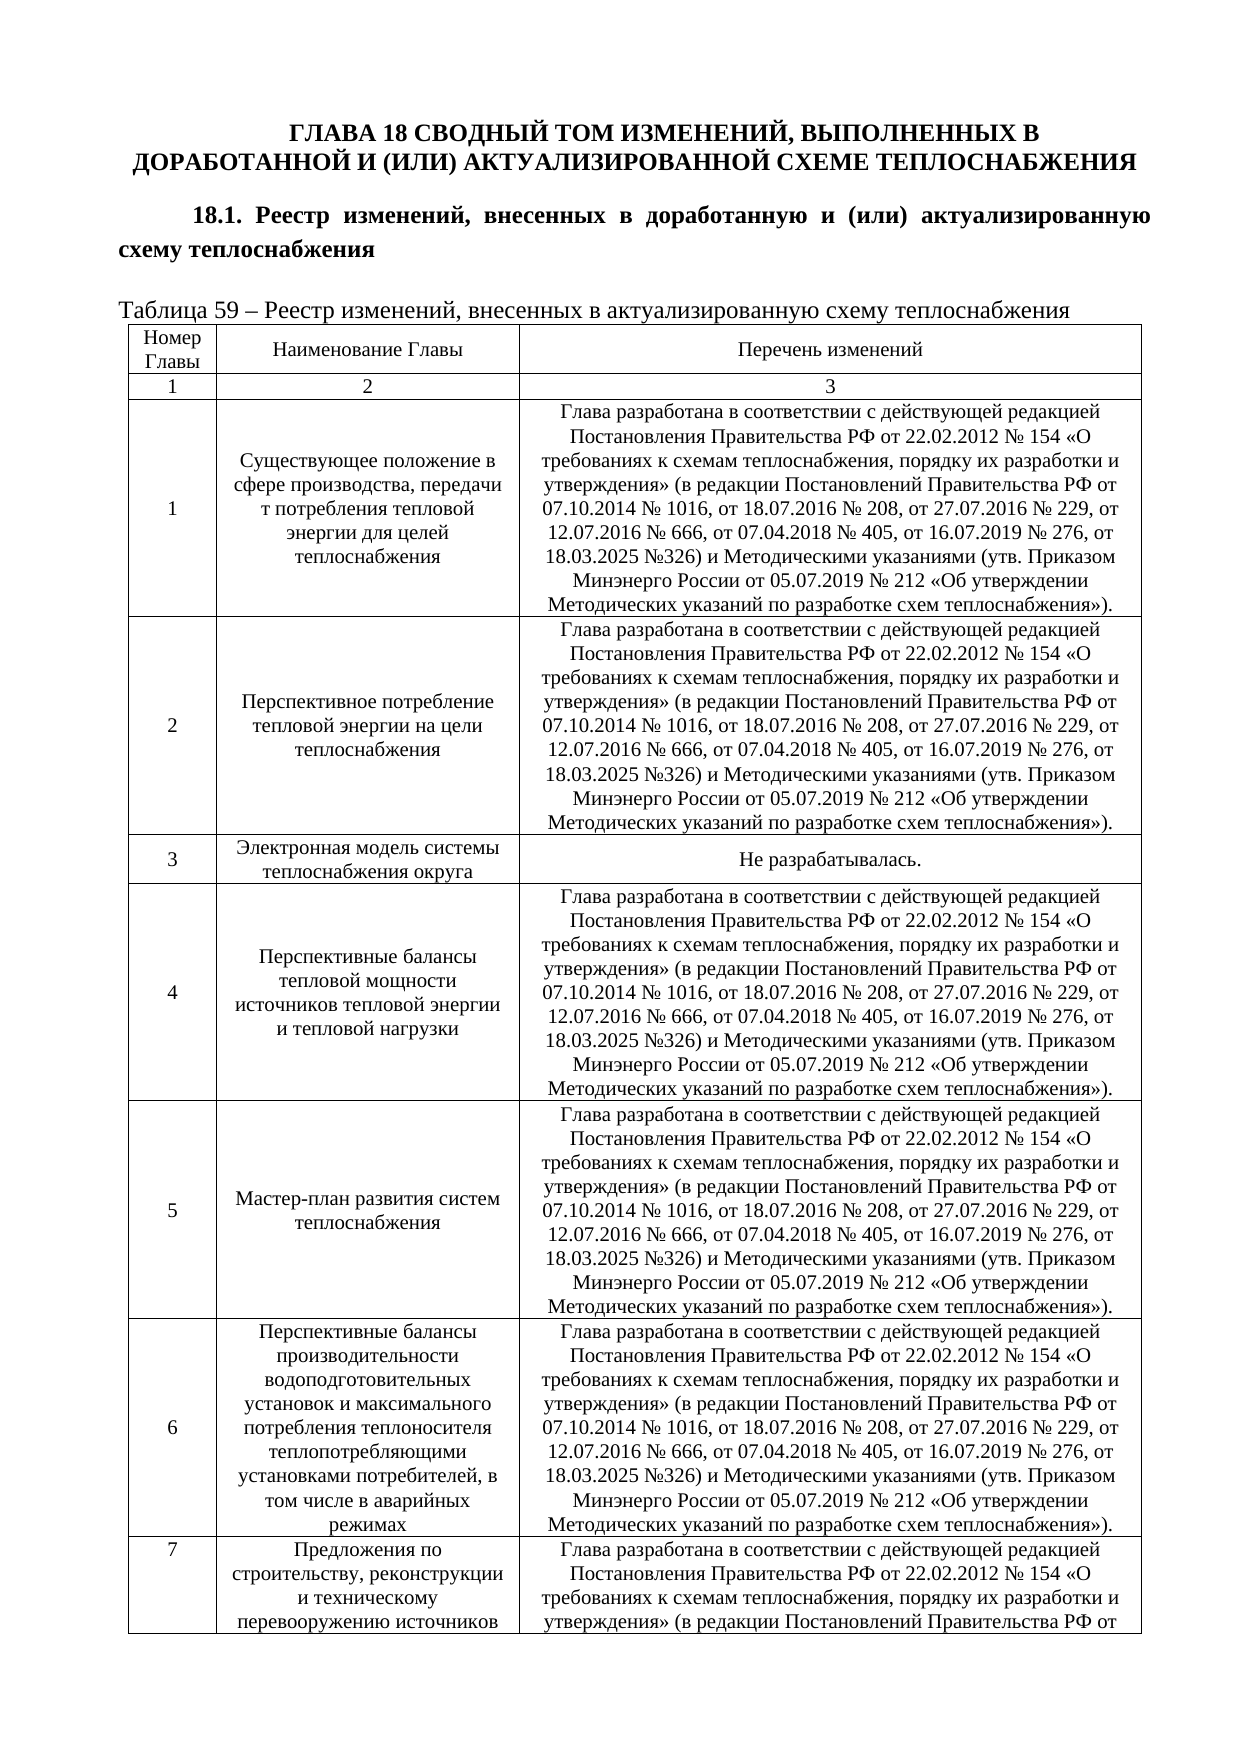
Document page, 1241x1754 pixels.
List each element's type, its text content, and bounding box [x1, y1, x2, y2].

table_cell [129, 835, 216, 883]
text Таблица 59 – Реестр изменений, внесенных в актуализированную схему теплоснабжения [118, 295, 1152, 324]
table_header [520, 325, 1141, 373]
subtitle 18.1. Реестр изменений, внесенных в доработанную и (или) актуализированную схему теплоснабжения [118, 201, 1152, 262]
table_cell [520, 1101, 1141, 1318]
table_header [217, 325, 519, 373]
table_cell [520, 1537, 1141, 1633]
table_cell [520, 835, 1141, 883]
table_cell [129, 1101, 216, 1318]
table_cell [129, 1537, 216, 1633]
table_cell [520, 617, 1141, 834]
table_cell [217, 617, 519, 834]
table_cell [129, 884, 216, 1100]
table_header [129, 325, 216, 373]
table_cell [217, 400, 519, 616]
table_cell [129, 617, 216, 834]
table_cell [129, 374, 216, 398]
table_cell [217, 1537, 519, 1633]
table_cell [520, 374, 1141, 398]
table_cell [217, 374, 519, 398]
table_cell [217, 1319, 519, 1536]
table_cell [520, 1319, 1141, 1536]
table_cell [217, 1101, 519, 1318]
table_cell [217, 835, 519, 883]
subtitle ГЛАВА 18 Сводный том изменений, выполненных в доработанной и (или) актуализированной схеме теплоснабжения [118, 118, 1152, 176]
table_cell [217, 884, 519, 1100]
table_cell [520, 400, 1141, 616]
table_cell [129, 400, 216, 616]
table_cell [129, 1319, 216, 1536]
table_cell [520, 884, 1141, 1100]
